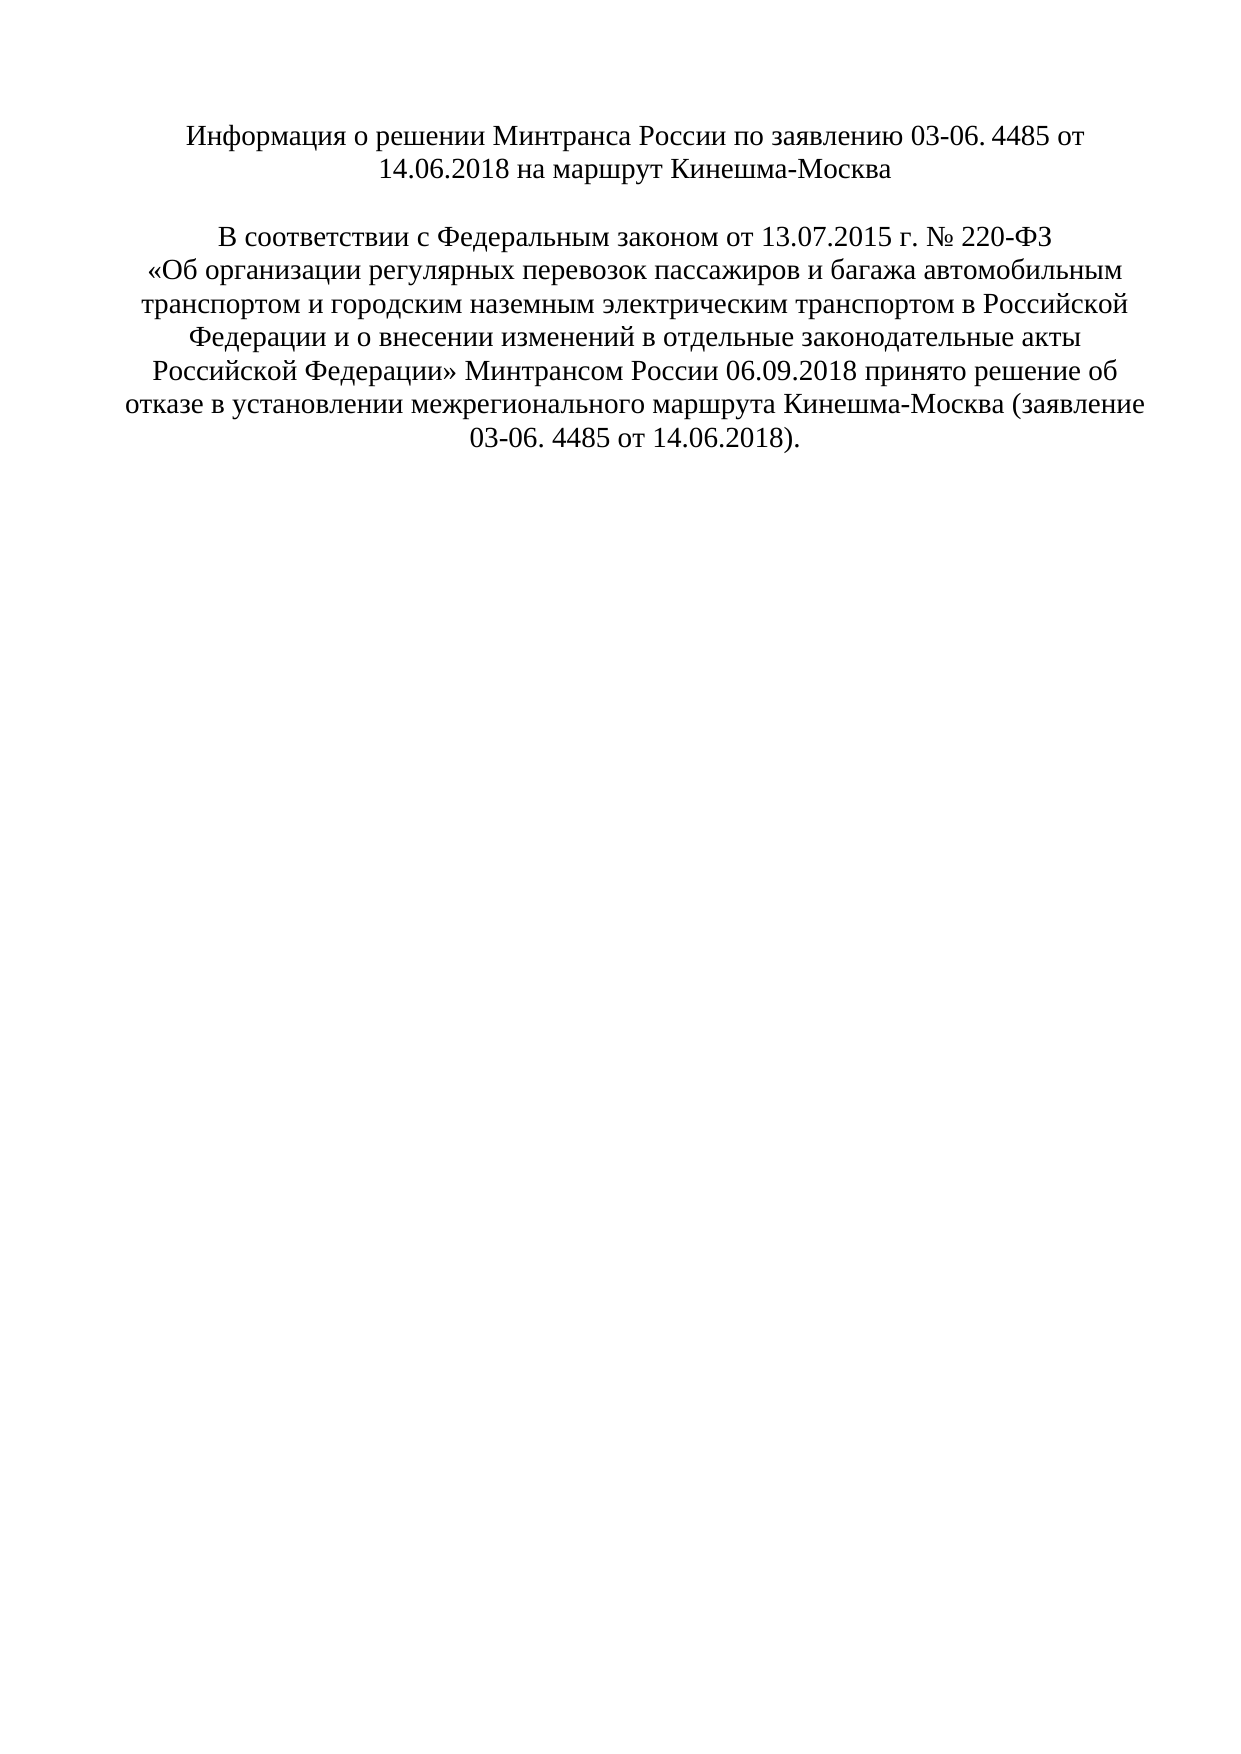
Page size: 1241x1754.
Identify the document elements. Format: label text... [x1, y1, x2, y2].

text В соответствии с Федеральным законом от 13.07.2015 г. № 220-ФЗ «Об организации регулярных перевозок пассажиров и багажа автомобильным транспортом и городским наземным электрическим транспортом в Российской Федерации и о внесении изменений в отдельные законодательные акты Российской Федерации» Минтрансом России 06.09.2018 принято решение об отказе в установлении межрегионального маршрута Кинешма-Москва (заявление 03-06. 4485 от 14.06.2018). [118, 219, 1152, 453]
text Информация о решении Минтранса России по заявлению 03-06. 4485 от 14.06.2018 на маршрут Кинешма-Москва [118, 118, 1152, 185]
